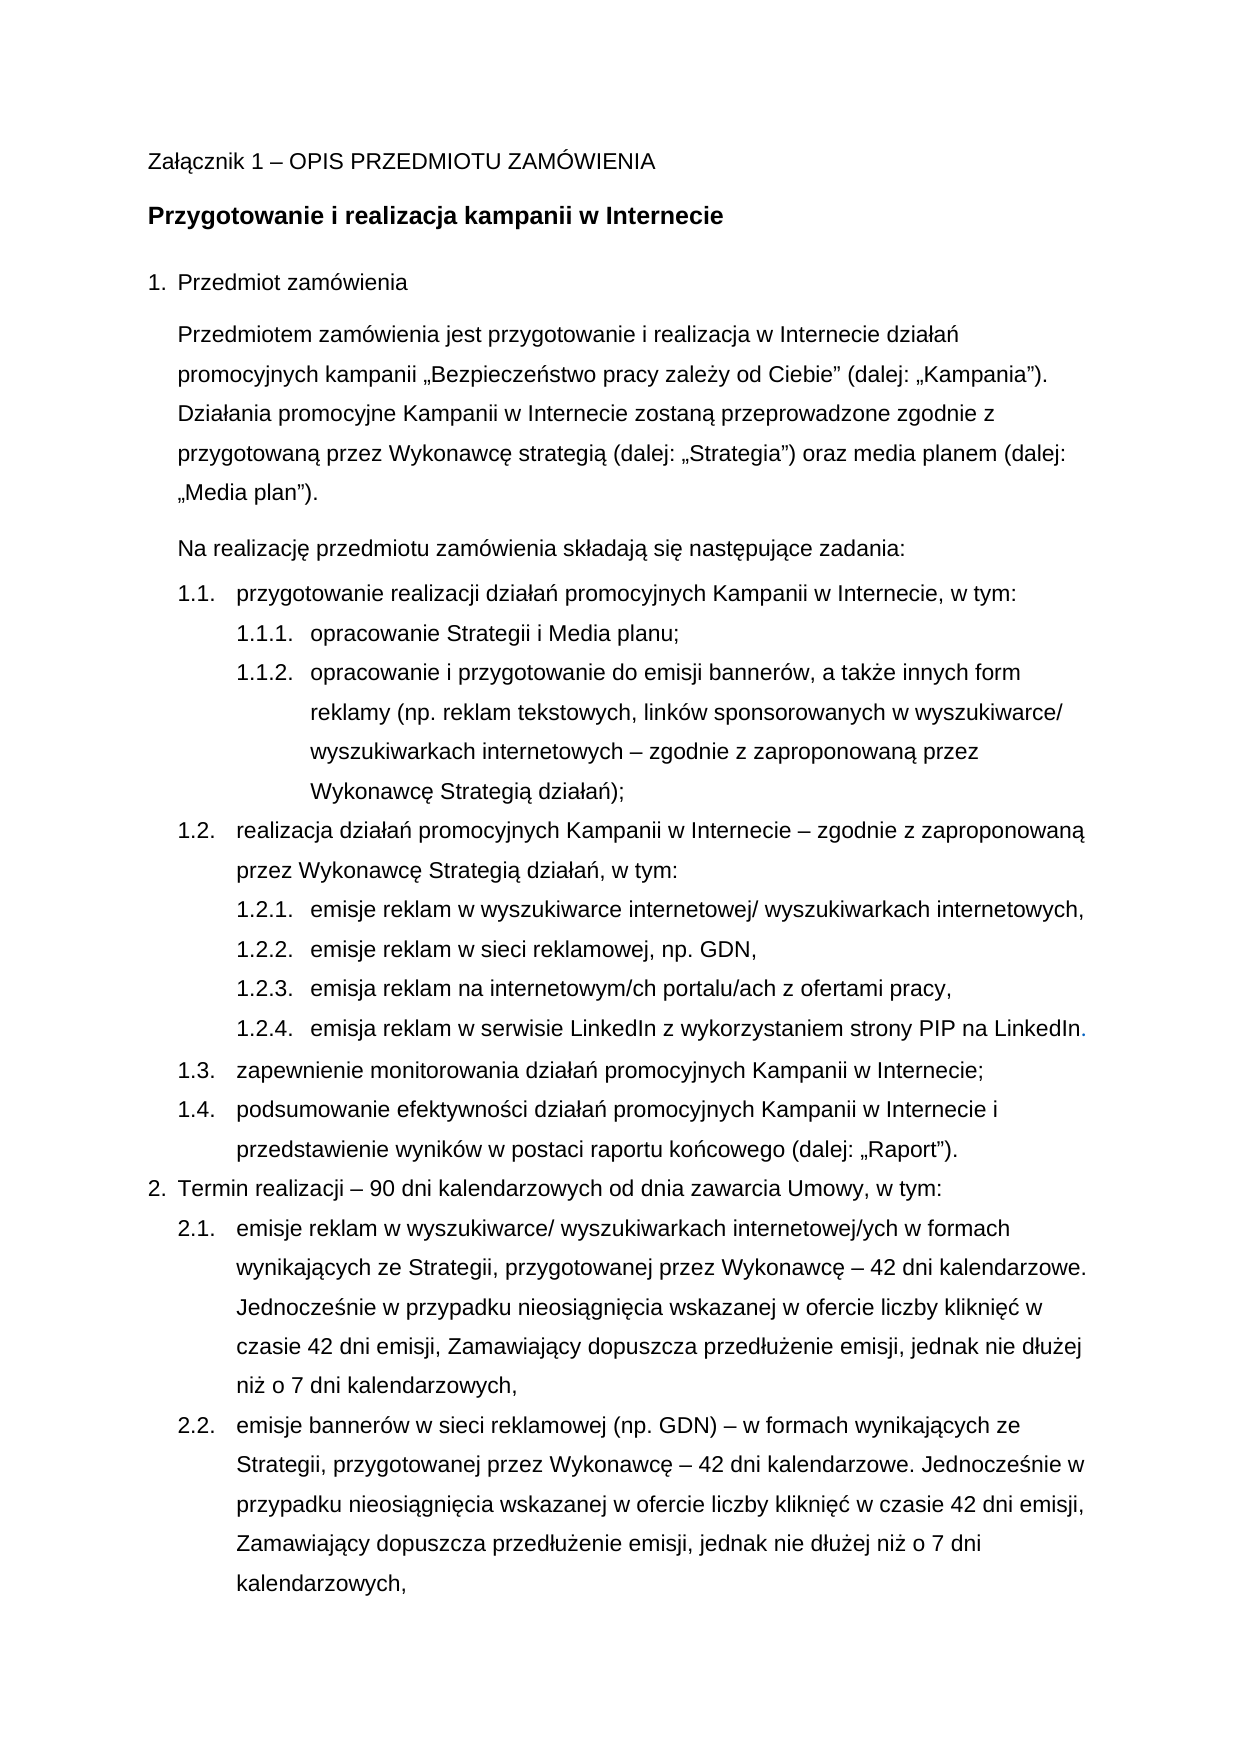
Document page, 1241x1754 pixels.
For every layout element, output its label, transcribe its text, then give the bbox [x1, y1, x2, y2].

list podsumowanie efektywności działań promocyjnych Kampanii w Internecie i przedstawienie wyników w postaci raportu końcowego (dalej: „Raport”). [177, 1096, 1093, 1162]
subtitle Przygotowanie i realizacja kampanii w Internecie [148, 201, 1093, 230]
list realizacja działań promocyjnych Kampanii w Internecie – zgodnie z zaproponowaną przez Wykonawcę Strategią działań, w tym: [177, 817, 1093, 883]
text Przedmiotem zamówienia jest przygotowanie i realizacja w Internecie działań promocyjnych kampanii „Bezpieczeństwo pracy zależy od Ciebie” (dalej: „Kampania”). Działania promocyjne Kampanii w Internecie zostaną przeprowadzone zgodnie z przygotowaną przez Wykonawcę strategią (dalej: „Strategia”) oraz media planem (dalej: „Media plan”). [177, 321, 1093, 505]
list opracowanie i przygotowanie do emisji bannerów, a także innych form reklamy (np. reklam tekstowych, linków sponsorowanych w wyszukiwarce/ wyszukiwarkach internetowych – zgodnie z zaproponowaną przez Wykonawcę Strategią działań); [236, 659, 1093, 804]
text Na realizację przedmiotu zamówienia składają się następujące zadania: [177, 535, 1093, 562]
list emisje reklam w wyszukiwarce internetowej/ wyszukiwarkach internetowych, [236, 896, 1093, 922]
list emisja reklam na internetowym/ch portalu/ach z ofertami pracy, [236, 975, 1093, 1001]
list zapewnienie monitorowania działań promocyjnych Kampanii w Internecie; [177, 1057, 1093, 1083]
list przygotowanie realizacji działań promocyjnych Kampanii w Internecie, w tym: [177, 580, 1093, 607]
list Przedmiot zamówienia [148, 269, 1093, 296]
list opracowanie Strategii i Media planu; [236, 620, 1093, 646]
text Załącznik 1 – OPIS PRZEDMIOTU ZAMÓWIENIA [148, 148, 1093, 174]
list emisje reklam w sieci reklamowej, np. GDN, [236, 936, 1093, 962]
list emisje reklam w wyszukiwarce/ wyszukiwarkach internetowej/ych w formach wynikających ze Strategii, przygotowanej przez Wykonawcę – 42 dni kalendarzowe. Jednocześnie w przypadku nieosiągnięcia wskazanej w ofercie liczby kliknięć w czasie 42 dni emisji, Zamawiający dopuszcza przedłużenie emisji, jednak nie dłużej niż o 7 dni kalendarzowych, [177, 1214, 1093, 1399]
list emisja reklam w serwisie LinkedIn z wykorzystaniem strony PIP na LinkedIn. [236, 1014, 1093, 1043]
list Termin realizacji – 90 dni kalendarzowych od dnia zawarcia Umowy, w tym: [148, 1175, 1093, 1201]
list emisje bannerów w sieci reklamowej (np. GDN) – w formach wynikających ze Strategii, przygotowanej przez Wykonawcę – 42 dni kalendarzowe. Jednocześnie w przypadku nieosiągnięcia wskazanej w ofercie liczby kliknięć w czasie 42 dni emisji, Zamawiający dopuszcza przedłużenie emisji, jednak nie dłużej niż o 7 dni kalendarzowych, [177, 1412, 1093, 1596]
